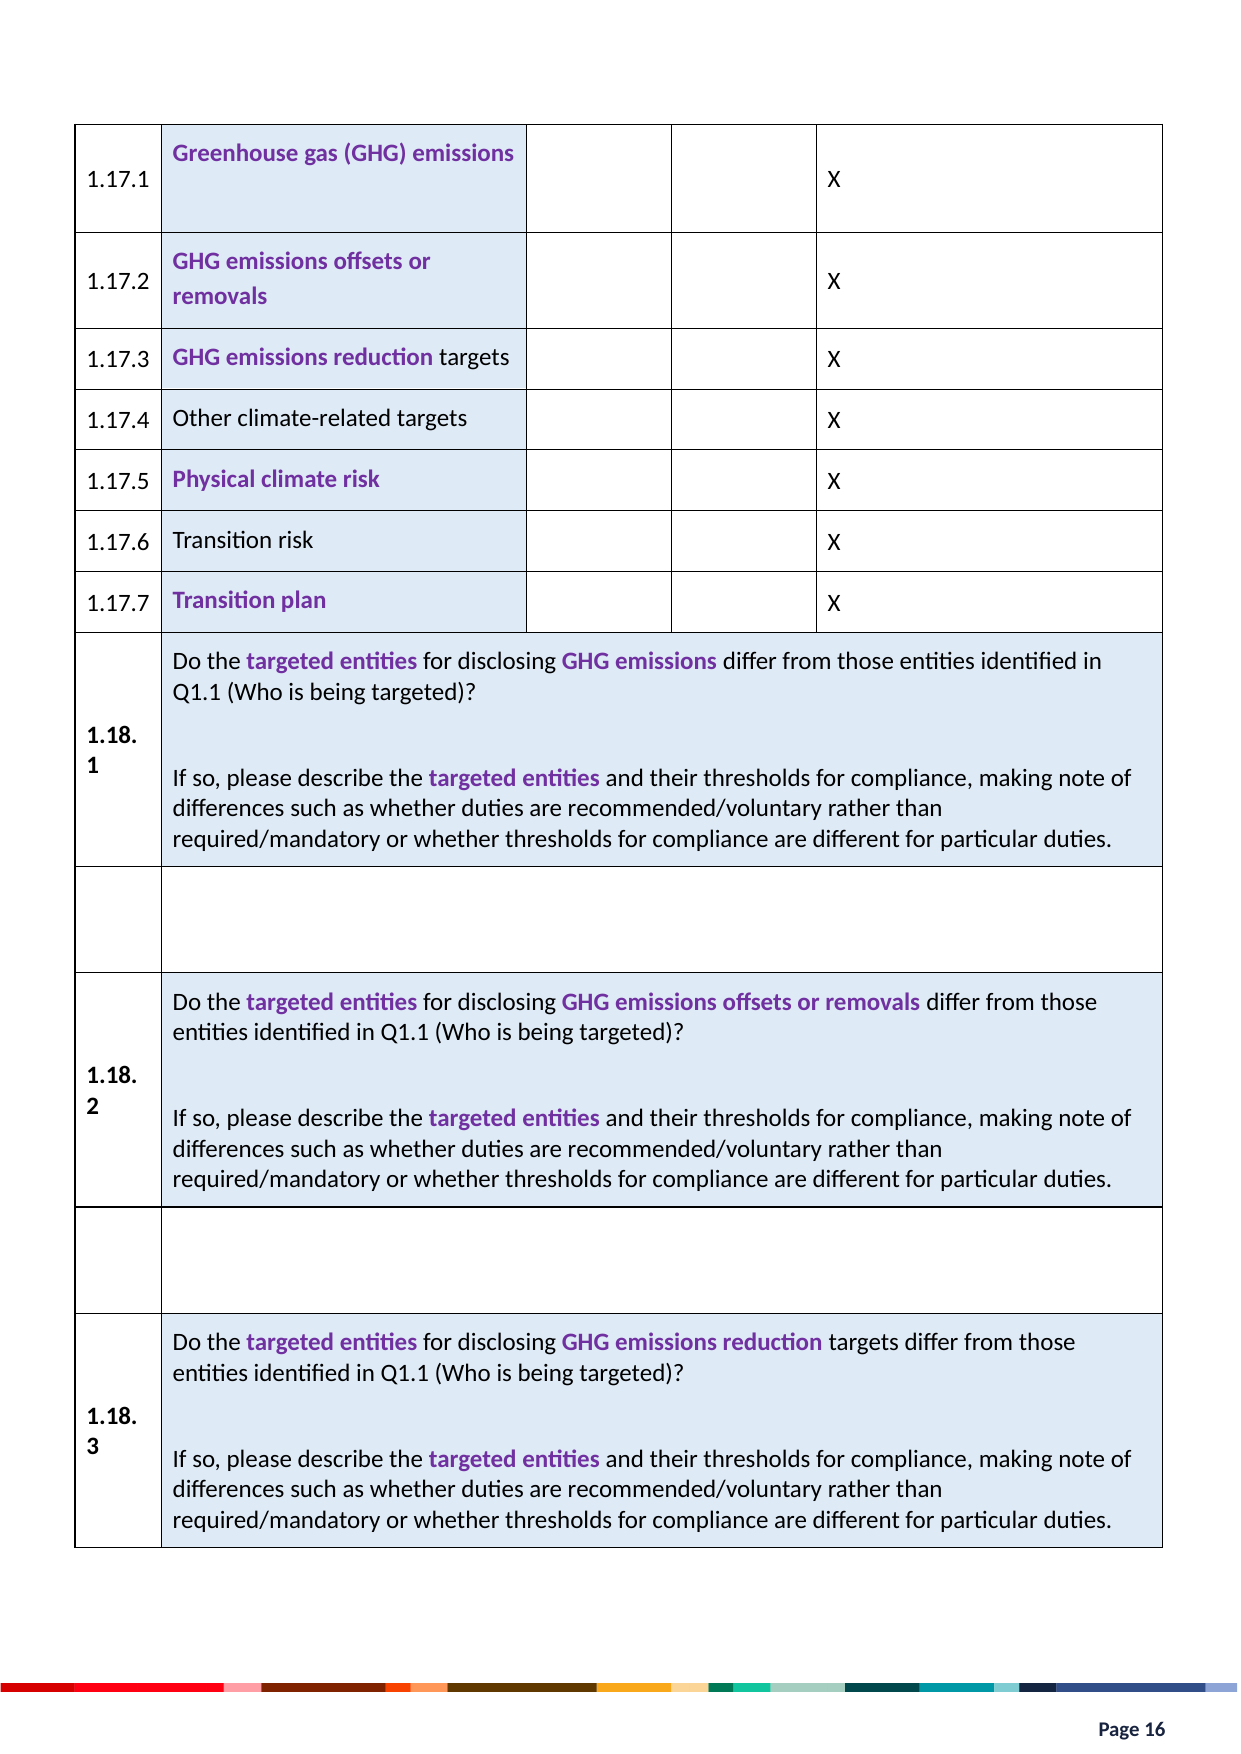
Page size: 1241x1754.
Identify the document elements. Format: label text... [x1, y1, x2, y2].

table_cell [527, 450, 671, 510]
table_cell X [817, 511, 1162, 571]
table_cell 1.18.1 [76, 633, 161, 866]
table_cell Do the targeted entities for disclosing GHG emissions offsets or removals differ from those entities identified in Q1.1 (Who is being targeted)? If so, please describe the targeted entities and their thresholds for compliance, making note of differences such as whether duties are recommended/voluntary rather than required/mandatory or whether thresholds for compliance are different for particular duties. [162, 973, 1162, 1206]
picture [0, 1683, 1236, 1692]
table_cell X [817, 233, 1162, 328]
table_cell [672, 233, 816, 328]
table_cell [527, 390, 671, 449]
table_cell 1.18.2 [76, 973, 161, 1206]
table_cell [162, 1208, 1162, 1313]
table_cell GHG emissions reduction targets [162, 329, 526, 388]
table_cell [527, 125, 671, 232]
table_cell [76, 1208, 161, 1313]
table_cell Do the targeted entities for disclosing GHG emissions differ from those entities identified in Q1.1 (Who is being targeted)? If so, please describe the targeted entities and their thresholds for compliance, making note of differences such as whether duties are recommended/voluntary rather than required/mandatory or whether thresholds for compliance are different for particular duties. [162, 633, 1162, 866]
table_cell [527, 572, 671, 632]
table_cell [76, 867, 161, 972]
table_cell Greenhouse gas (GHG) emissions [162, 125, 526, 232]
table_cell [527, 511, 671, 571]
table_cell Do the targeted entities for disclosing GHG emissions reduction targets differ from those entities identified in Q1.1 (Who is being targeted)? If so, please describe the targeted entities and their thresholds for compliance, making note of differences such as whether duties are recommended/voluntary rather than required/mandatory or whether thresholds for compliance are different for particular duties. [162, 1314, 1162, 1547]
table_cell GHG emissions offsets or removals [162, 233, 526, 328]
table_cell X [817, 329, 1162, 388]
table_cell [672, 572, 816, 632]
table_cell [162, 867, 1162, 972]
table_cell [672, 511, 816, 571]
table_cell X [817, 390, 1162, 449]
table_cell [527, 233, 671, 328]
table_cell 1.17.1 [76, 125, 161, 232]
table_cell 1.17.2 [76, 233, 161, 328]
table_cell [672, 329, 816, 388]
table_cell X [817, 125, 1162, 232]
table_cell 1.18.3 [76, 1314, 161, 1547]
table_cell Transition risk [162, 511, 526, 571]
table_cell 1.17.3 [76, 329, 161, 388]
table_cell X [817, 450, 1162, 510]
table_cell [672, 125, 816, 232]
table_cell 1.17.6 [76, 511, 161, 571]
table_cell 1.17.5 [76, 450, 161, 510]
table_cell X [817, 572, 1162, 632]
table_cell 1.17.4 [76, 390, 161, 449]
table_cell [672, 450, 816, 510]
table_cell [672, 390, 816, 449]
table_cell Transition plan [162, 572, 526, 632]
table_cell 1.17.7 [76, 572, 161, 632]
table_cell Physical climate risk [162, 450, 526, 510]
table_cell [527, 329, 671, 388]
table_cell Other climate-related targets [162, 390, 526, 449]
